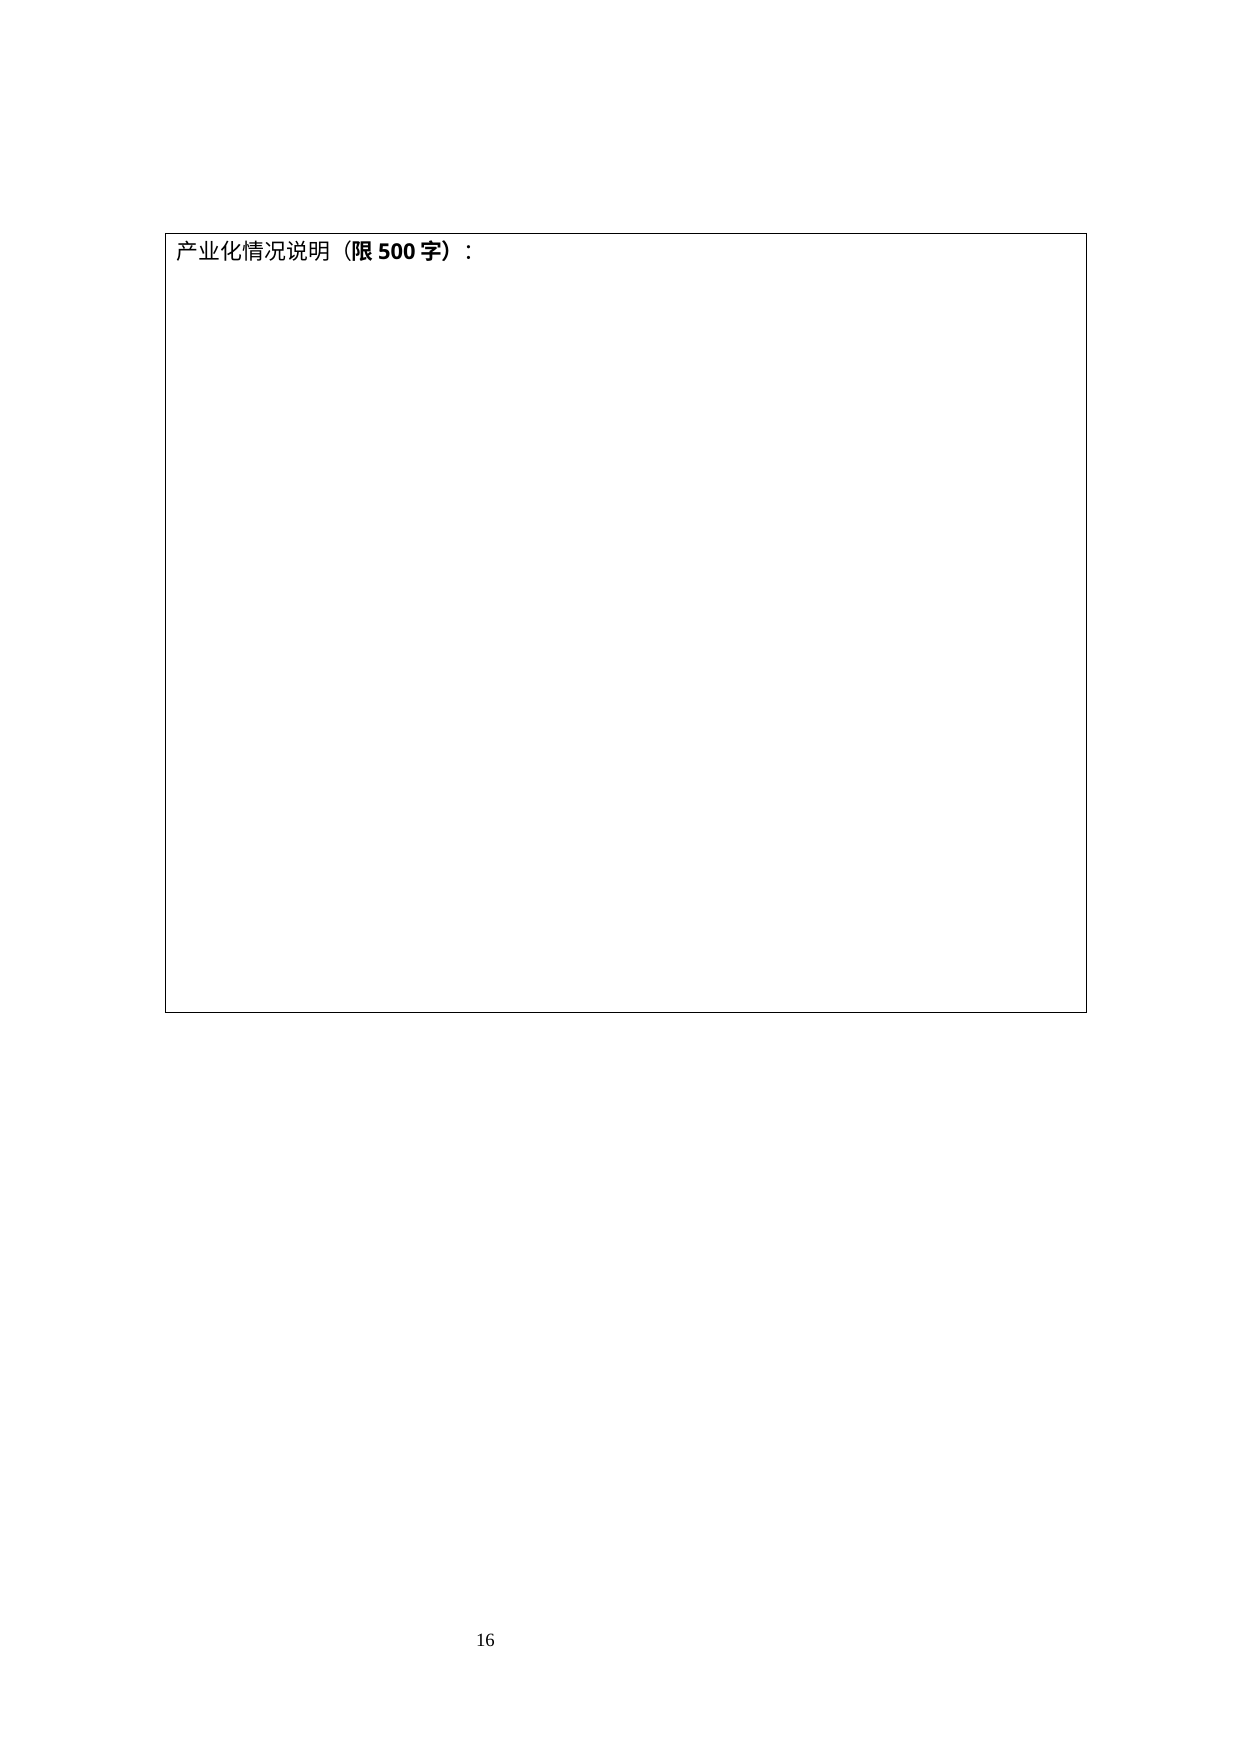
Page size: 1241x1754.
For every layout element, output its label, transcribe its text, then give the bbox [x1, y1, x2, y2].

table_cell 产业化情况说明（限500字）： [166, 234, 1086, 1012]
